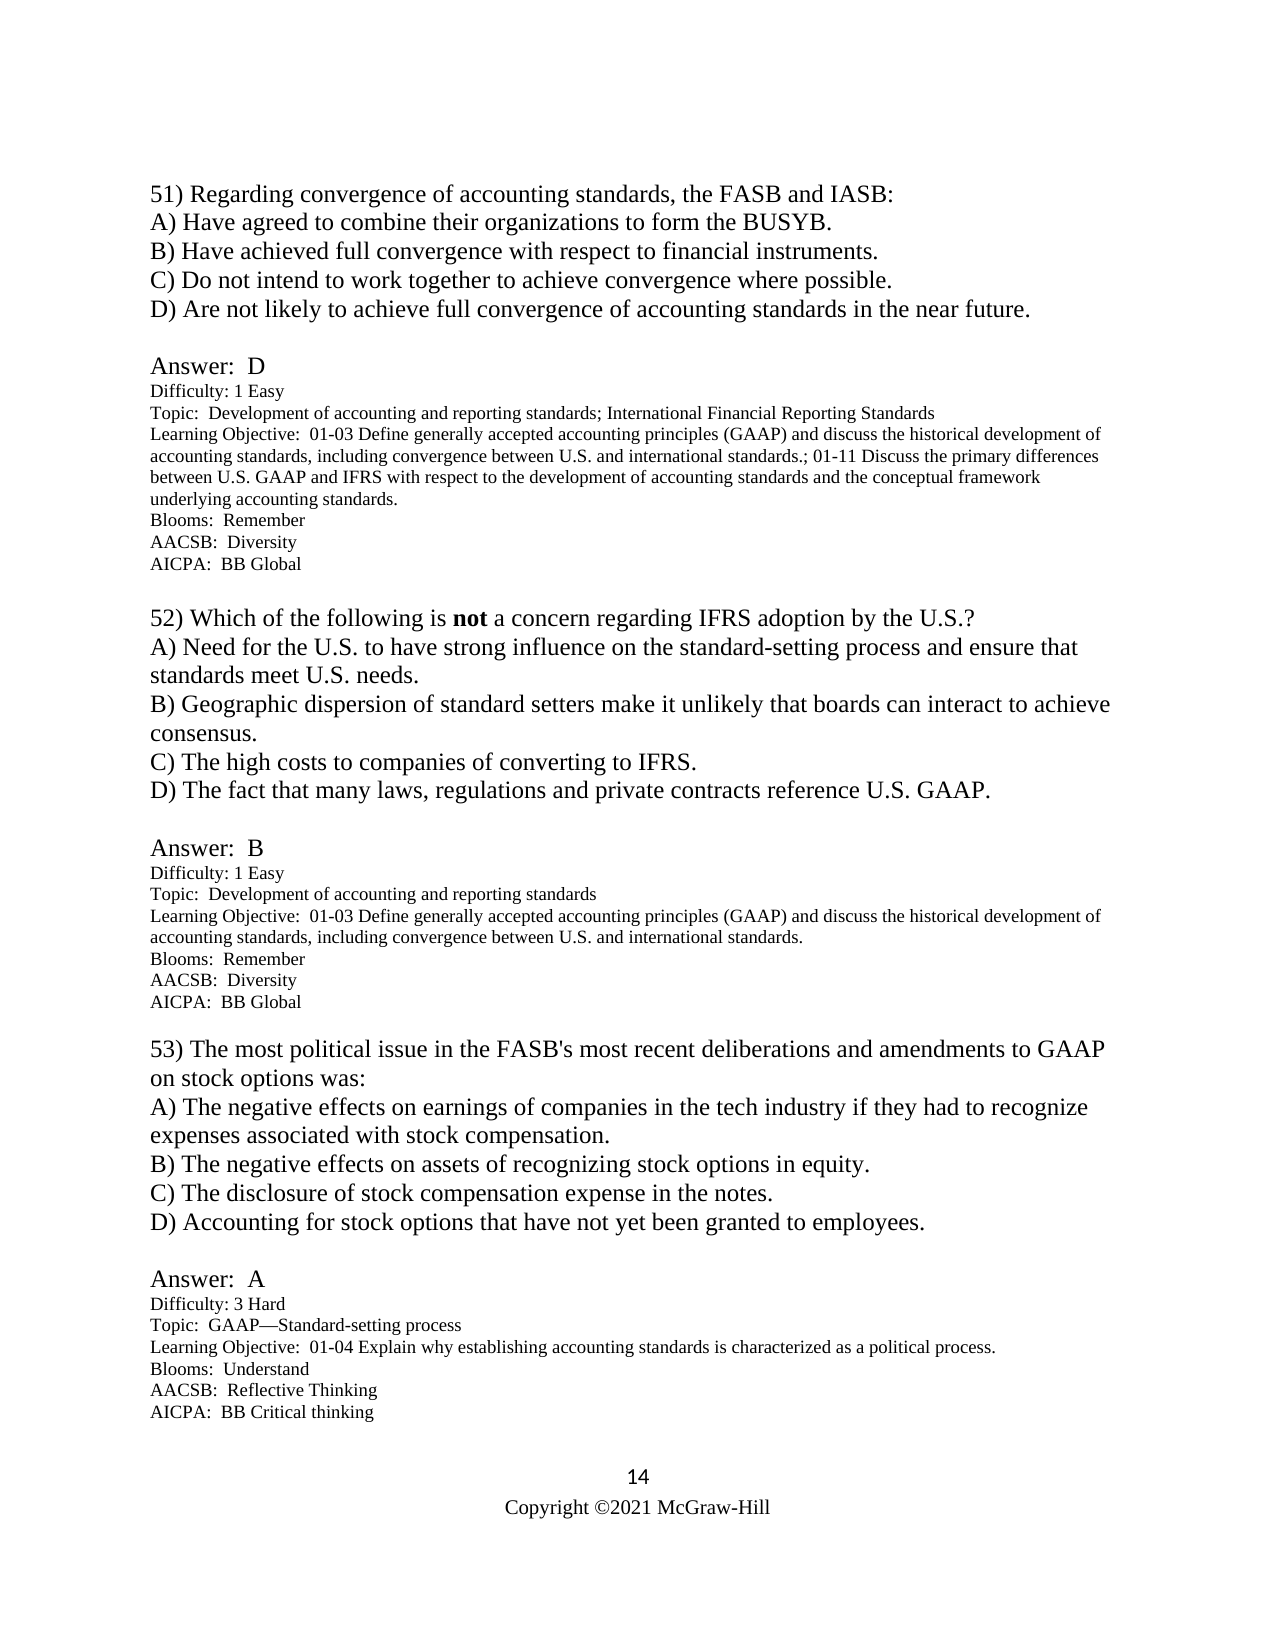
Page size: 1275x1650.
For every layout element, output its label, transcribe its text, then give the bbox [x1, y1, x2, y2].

text Topic: Development of accounting and reporting standards; International Financial Reporting Standards [150, 402, 1125, 423]
text Topic: Development of accounting and reporting standards [150, 883, 1125, 905]
text AICPA: BB Global [150, 991, 1125, 1012]
text A) The negative effects on earnings of companies in the tech industry if they had to recognize expenses associated with stock compensation. [150, 1092, 1125, 1149]
text B) Geographic dispersion of standard setters make it unlikely that boards can interact to achieve consensus. [150, 689, 1125, 747]
text Answer: D [150, 351, 1125, 380]
text 53) The most political issue in the FASB's most recent deliberations and amendments to GAAP on stock options was: [150, 1034, 1125, 1092]
text AICPA: BB Critical thinking [150, 1401, 1125, 1422]
text Answer: A [150, 1264, 1125, 1293]
text Blooms: Remember [150, 509, 1125, 531]
text B) Have achieved full convergence with respect to financial instruments. [150, 236, 1125, 265]
text C) Do not intend to work together to achieve convergence where possible. [150, 265, 1125, 294]
text AACSB: Reflective Thinking [150, 1379, 1125, 1401]
text AICPA: BB Global [150, 552, 1125, 574]
text B) The negative effects on assets of recognizing stock options in equity. [150, 1149, 1125, 1178]
text Learning Objective: 01-03 Define generally accepted accounting principles (GAAP) and discuss the historical development of accounting standards, including convergence between U.S. and international standards. [150, 905, 1125, 948]
text Answer: B [150, 833, 1125, 862]
text C) The disclosure of stock compensation expense in the notes. [150, 1178, 1125, 1207]
text 52) Which of the following is not a concern regarding IFRS adoption by the U.S.? [150, 603, 1125, 632]
text 51) Regarding convergence of accounting standards, the FASB and IASB: [150, 179, 1125, 207]
text Learning Objective: 01-04 Explain why establishing accounting standards is characterized as a political process. [150, 1336, 1125, 1357]
text Topic: GAAP―Standard-setting process [150, 1314, 1125, 1336]
text Blooms: Understand [150, 1357, 1125, 1379]
text A) Have agreed to combine their organizations to form the BUSYB. [150, 207, 1125, 236]
text C) The high costs to companies of converting to IFRS. [150, 747, 1125, 775]
text Difficulty: 1 Easy [150, 862, 1125, 883]
text Blooms: Remember [150, 948, 1125, 969]
text D) The fact that many laws, regulations and private contracts reference U.S. GAAP. [150, 775, 1125, 804]
text Difficulty: 1 Easy [150, 380, 1125, 402]
text A) Need for the U.S. to have strong influence on the standard-setting process and ensure that standards meet U.S. needs. [150, 632, 1125, 689]
text AACSB: Diversity [150, 531, 1125, 552]
text D) Accounting for stock options that have not yet been granted to employees. [150, 1207, 1125, 1235]
text AACSB: Diversity [150, 969, 1125, 991]
text D) Are not likely to achieve full convergence of accounting standards in the near future. [150, 294, 1125, 322]
text Difficulty: 3 Hard [150, 1293, 1125, 1314]
text Learning Objective: 01-03 Define generally accepted accounting principles (GAAP) and discuss the historical development of accounting standards, including convergence between U.S. and international standards.; 01-11 Discuss the primary differences between U.S. GAAP and IFRS with respect to the development of accounting standards and the conceptual framework underlying accounting standards. [150, 423, 1125, 509]
